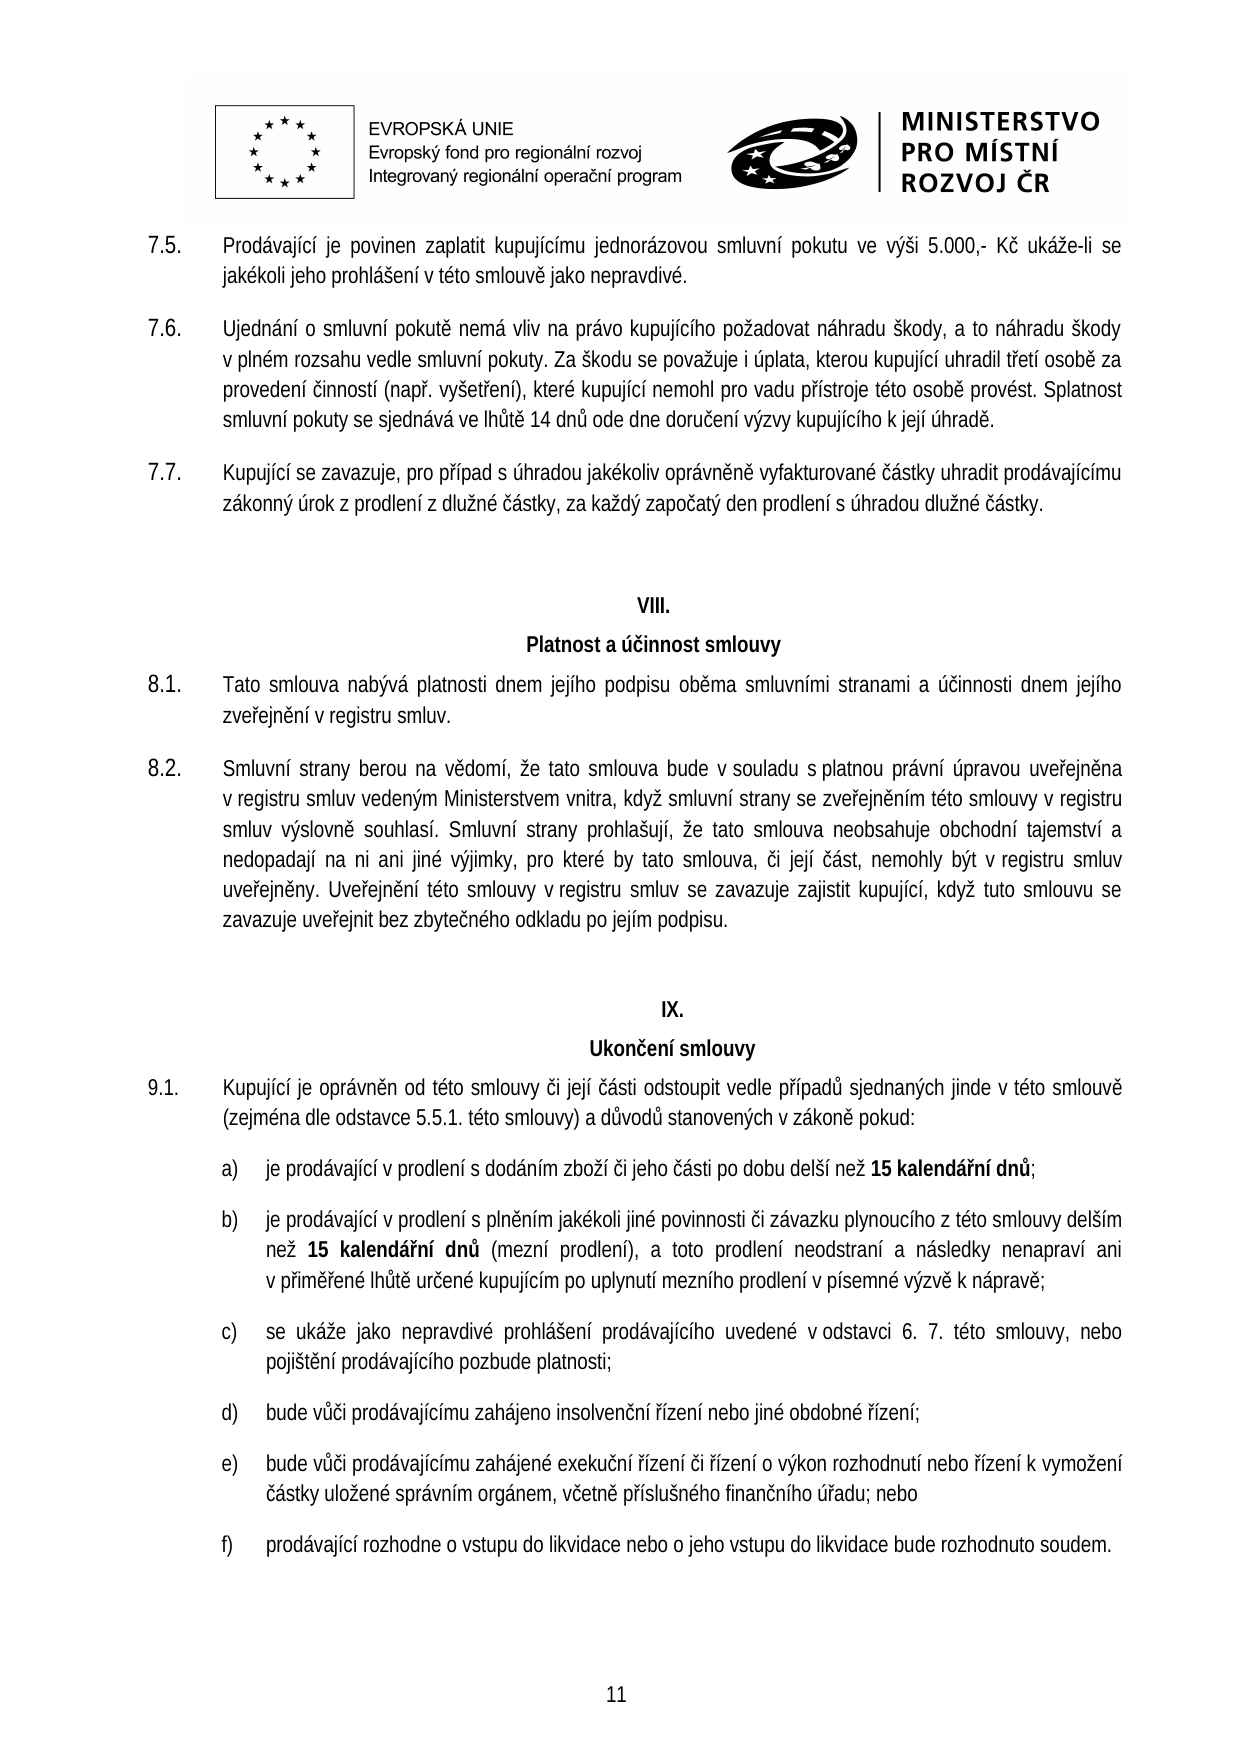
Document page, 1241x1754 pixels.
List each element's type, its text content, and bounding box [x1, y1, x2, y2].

picture [184, 73, 1130, 230]
list Prodávající je povinen zaplatit kupujícímu jednorázovou smluvní pokutu ve výši 5.000,- Kč ukáže-li se jakékoli jeho prohlášení v této smlouvě jako nepravdivé. [148, 229, 1122, 288]
list prodávající rozhodne o vstupu do likvidace nebo o jeho vstupu do likvidace bude rozhodnuto soudem. [221, 1531, 1122, 1557]
list IX. [223, 996, 1122, 1022]
list se ukáže jako nepravdivé prohlášení prodávajícího uvedené v odstavci 6. 7. této smlouvy, nebo pojištění prodávajícího pozbude platnosti; [221, 1318, 1122, 1374]
subtitle VIII. [185, 592, 1122, 618]
list je prodávající v prodlení s plněním jakékoli jiné povinnosti či závazku plynoucího z této smlouvy delším než 15 kalendářní dnů (mezní prodlení), a toto prodlení neodstraní a následky nenapraví ani v přiměřené lhůtě určené kupujícím po uplynutí mezního prodlení v písemné výzvě k nápravě; [221, 1206, 1122, 1293]
list Ukončení smlouvy [223, 1035, 1122, 1061]
list Ujednání o smluvní pokutě nemá vliv na právo kupujícího požadovat náhradu škody, a to náhradu škody v plném rozsahu vedle smluvní pokuty. Za škodu se považuje i úplata, kterou kupující uhradil třetí osobě za provedení činností (např. vyšetření), které kupující nemohl pro vadu přístroje této osobě provést. Splatnost smluvní pokuty se sjednává ve lhůtě 14 dnů ode dne doručení výzvy kupujícího k její úhradě. [148, 313, 1122, 432]
list Tato smlouva nabývá platnosti dnem jejího podpisu oběma smluvními stranami a účinnosti dnem jejího zveřejnění v registru smluv. [148, 669, 1122, 728]
list Kupující se zavazuje, pro případ s úhradou jakékoliv oprávněně vyfakturované částky uhradit prodávajícímu zákonný úrok z prodlení z dlužné částky, za každý započatý den prodlení s úhradou dlužné částky. [148, 457, 1122, 516]
list bude vůči prodávajícímu zahájené exekuční řízení či řízení o výkon rozhodnutí nebo řízení k vymožení částky uložené správním orgánem, včetně příslušného finančního úřadu; nebo [221, 1450, 1122, 1506]
list je prodávající v prodlení s dodáním zboží či jeho části po dobu delší než 15 kalendářní dnů; [221, 1155, 1122, 1181]
list Smluvní strany berou na vědomí, že tato smlouva bude v souladu s platnou právní úpravou uveřejněna v registru smluv vedeným Ministerstvem vnitra, když smluvní strany se zveřejněním této smlouvy v registru smluv výslovně souhlasí. Smluvní strany prohlašují, že tato smlouva neobsahuje obchodní tajemství a nedopadají na ni ani jiné výjimky, pro které by tato smlouva, či její část, nemohly být v registru smluv uveřejněny. Uveřejnění této smlouvy v registru smluv se zavazuje zajistit kupující, když tuto smlouvu se zavazuje uveřejnit bez zbytečného odkladu po jejím podpisu. [148, 753, 1122, 933]
list bude vůči prodávajícímu zahájeno insolvenční řízení nebo jiné obdobné řízení; [221, 1399, 1122, 1425]
list Kupující je oprávněn od této smlouvy či její části odstoupit vedle případů sjednaných jinde v této smlouvě (zejména dle odstavce 5.5.1. této smlouvy) a důvodů stanovených v zákoně pokud: [148, 1074, 1122, 1130]
text Platnost a účinnost smlouvy [185, 631, 1122, 657]
